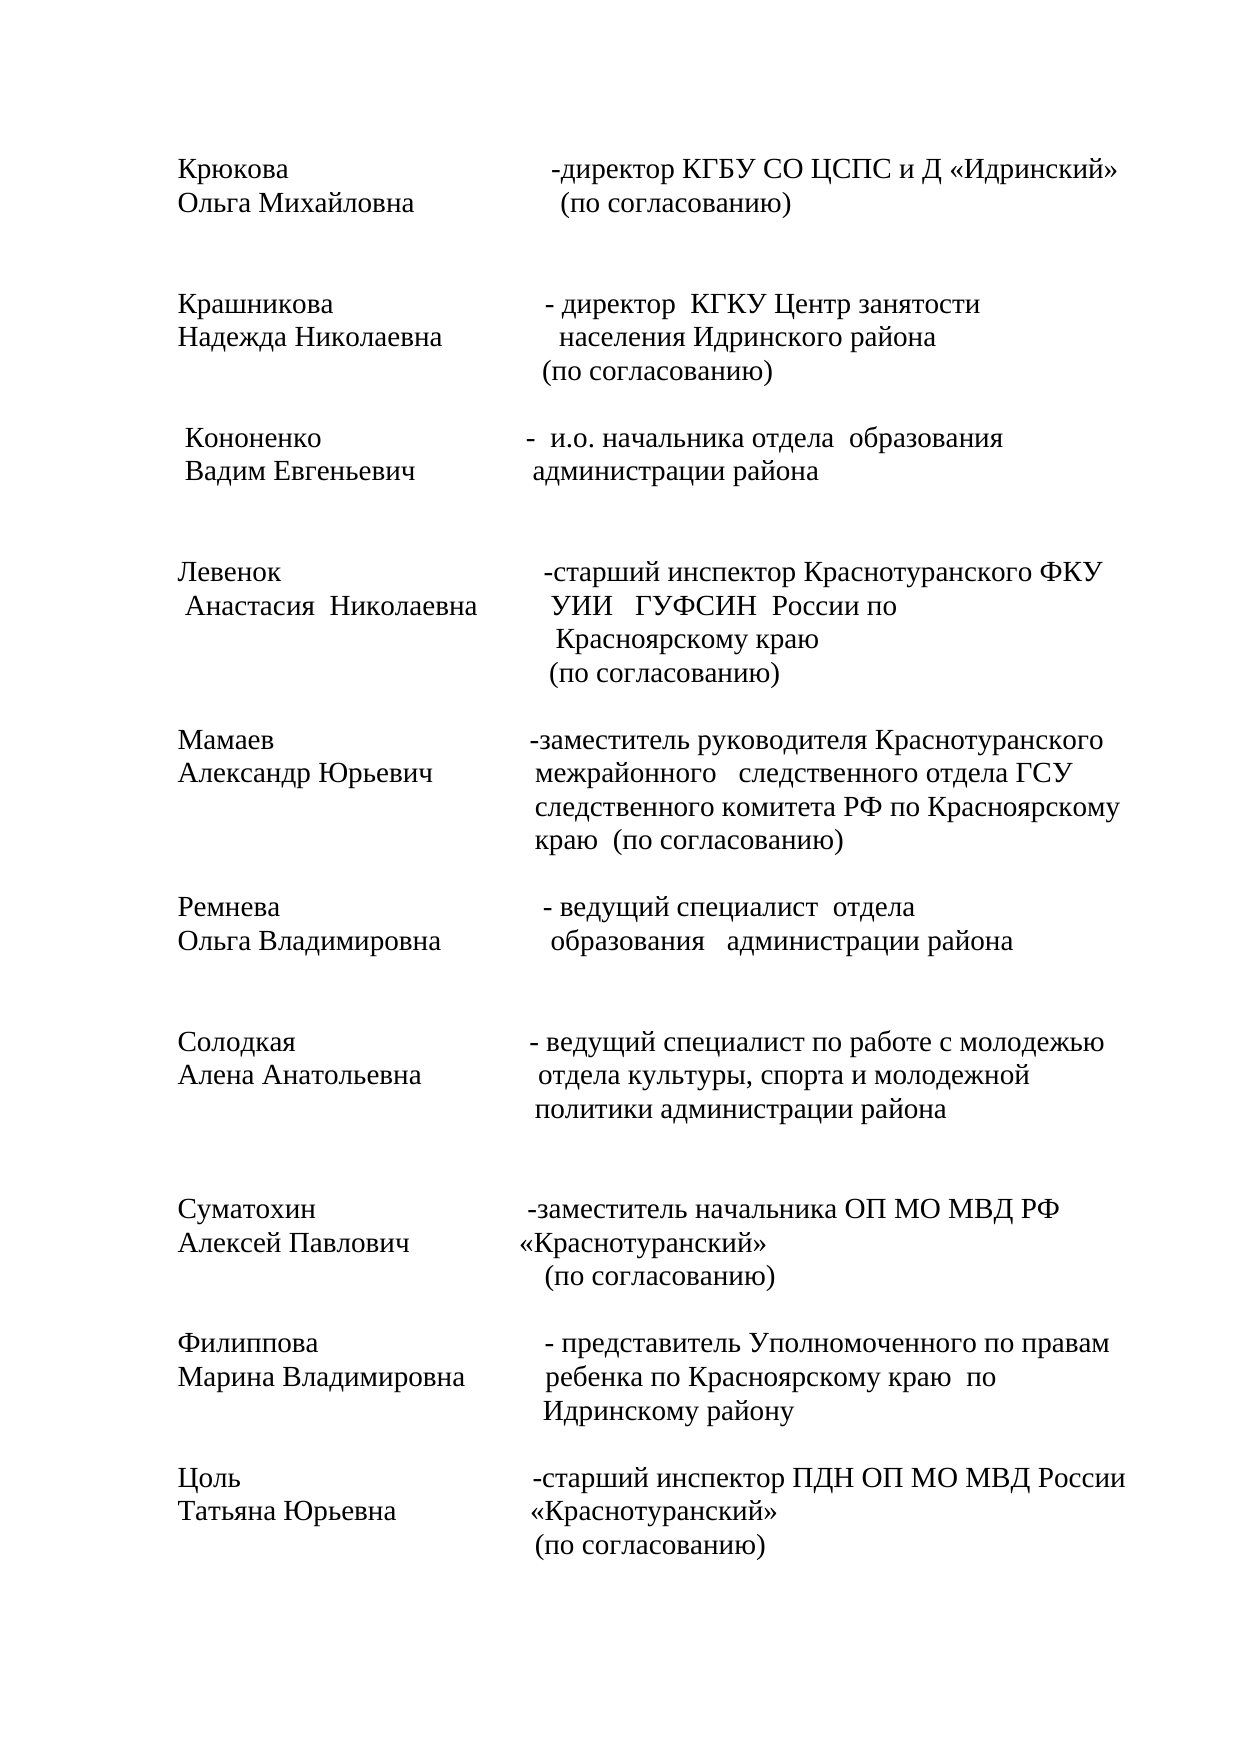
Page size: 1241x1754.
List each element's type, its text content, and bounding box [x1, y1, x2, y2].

text Солодкая - ведущий специалист по работе с молодежью [177, 1024, 1152, 1057]
text Александр Юрьевич межрайонного следственного отдела ГСУ [177, 755, 1152, 789]
text Анастасия Николаевна УИИ ГУФСИН России по [177, 588, 1152, 621]
text Цоль -старший инспектор ПДН ОП МО МВД России Татьяна Юрьевна «Краснотуранский» [177, 1460, 1152, 1527]
text (по согласованию) [177, 1258, 1152, 1292]
text Алена Анатольевна отдела культуры, спорта и молодежной [177, 1057, 1152, 1091]
text Ольга Владимировна образования администрации района [177, 923, 1152, 957]
text (по согласованию) [177, 353, 1152, 386]
text Филиппова - представитель Уполномоченного по правам [177, 1326, 1152, 1359]
text Алексей Павлович «Краснотуранский» [177, 1225, 1152, 1258]
text Надежда Николаевна населения Идринского района [177, 319, 1152, 353]
text следственного комитета РФ по Красноярскому [177, 789, 1152, 822]
text (по согласованию) [177, 655, 1152, 688]
text Марина Владимировна ребенка по Красноярскому краю по [177, 1359, 1152, 1393]
text Идринскому району [177, 1393, 1152, 1426]
text Вадим Евгеньевич администрации района [177, 453, 1152, 487]
text Крашникова - директор КГКУ Центр занятости [177, 286, 1152, 319]
text Крюкова -директор КГБУ СО ЦСПС и Д «Идринский» Ольга Михайловна (по согласованию) [177, 152, 1152, 219]
text Ремнева - ведущий специалист отдела [177, 889, 1152, 923]
text Красноярскому краю [177, 621, 1152, 655]
text Суматохин -заместитель начальника ОП МО МВД РФ [177, 1191, 1152, 1225]
text Левенок -старший инспектор Краснотуранского ФКУ [177, 554, 1152, 588]
text политики администрации района [177, 1091, 1152, 1124]
text (по согласованию) [177, 1527, 1152, 1560]
text Мамаев -заместитель руководителя Краснотуранского [177, 722, 1152, 755]
text Кононенко - и.о. начальника отдела образования [177, 420, 1152, 453]
text краю (по согласованию) [177, 822, 1152, 856]
